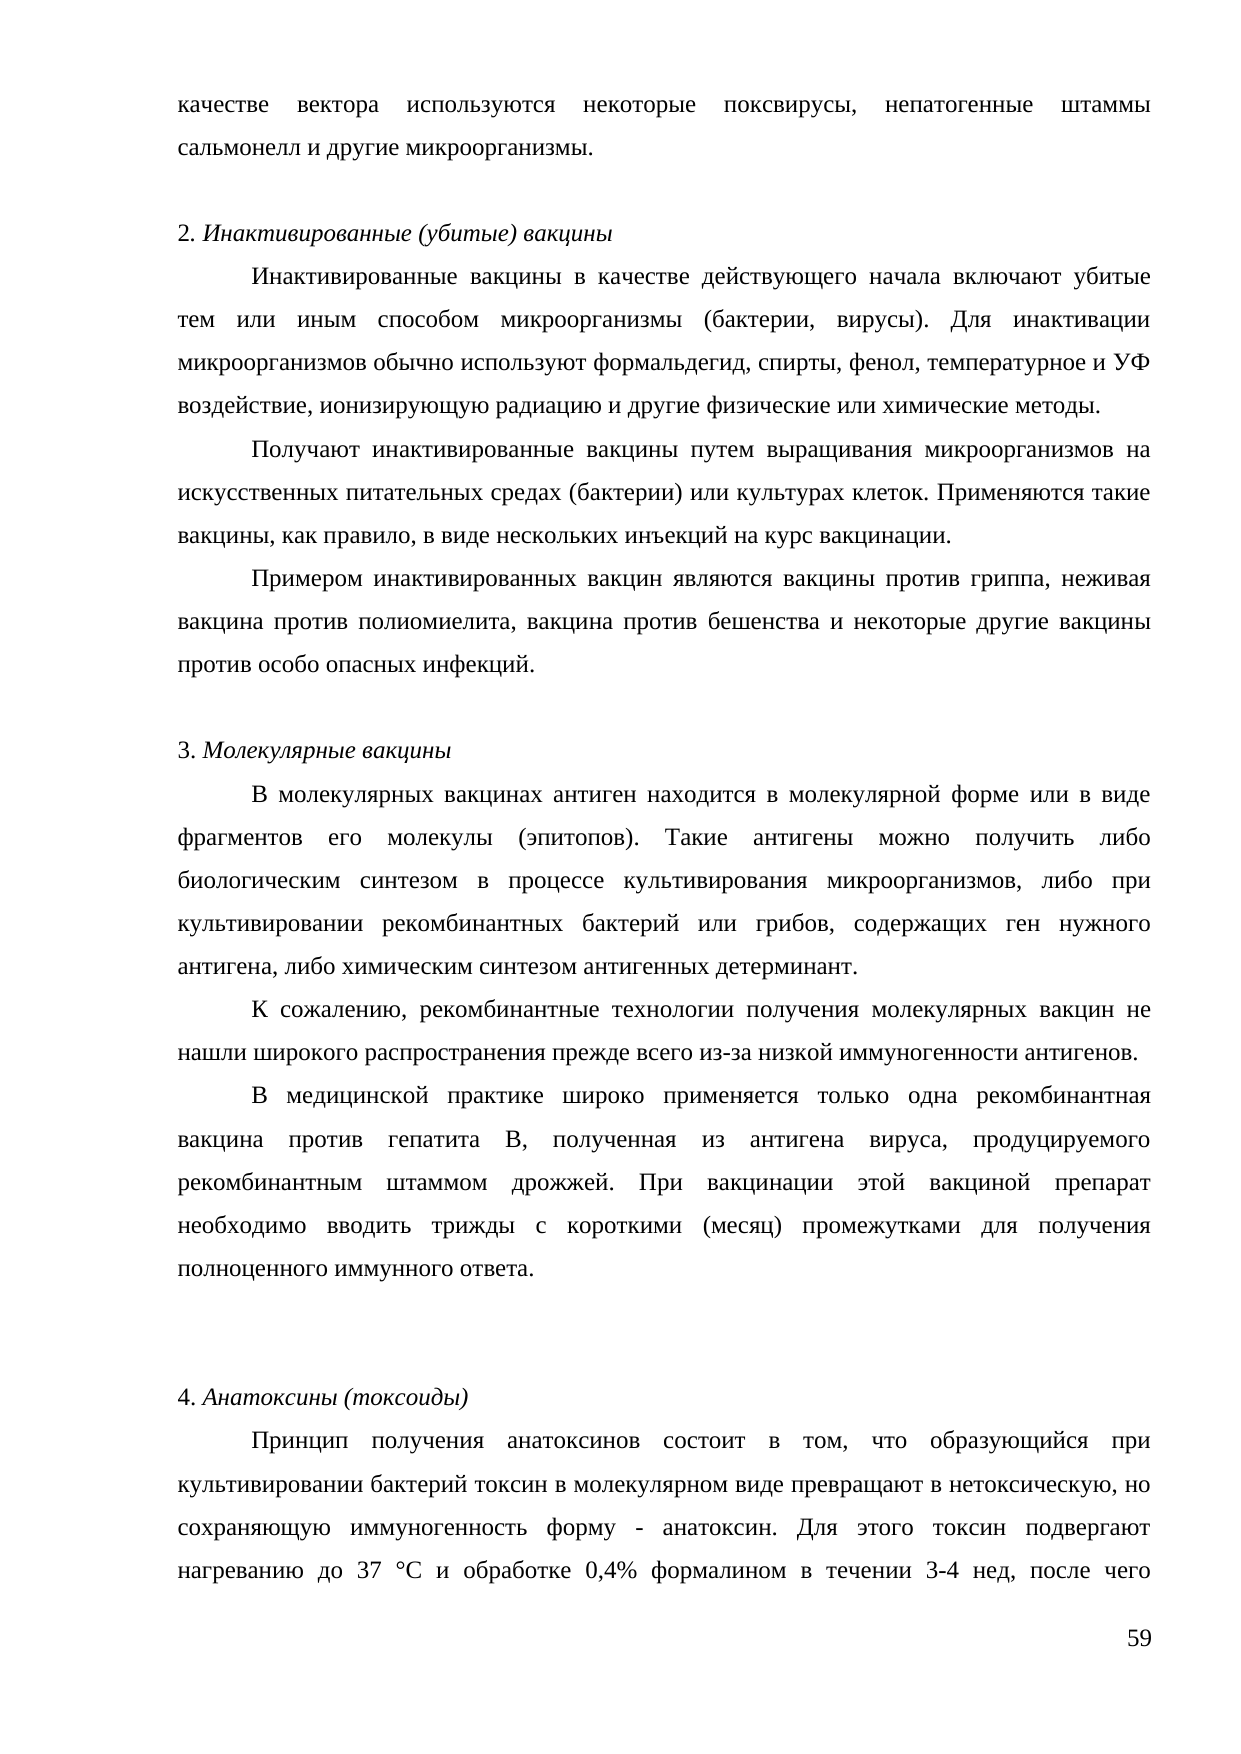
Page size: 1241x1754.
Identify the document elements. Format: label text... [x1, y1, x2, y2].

text Получают инактивированные вакцины путем выращивания микроорганизмов на искусственных питательных средах (бактерии) или культурах клеток. Применяются такие вакцины, как правило, в виде нескольких инъекций на курс вакцинации. [177, 606, 1152, 721]
text В молекулярных вакцинах антиген находится в молекулярной форме или в виде фрагментов его молекулы (эпитопов). Такие антигены можно получить либо биологическим синтезом в процессе культивирования микроорганизмов, либо при культивировании рекомбинантных бактерий или грибов, содержащих ген нужного антигена, либо химическим синтезом антигенных детерминант. [177, 951, 1152, 1152]
text 4. Анатоксины (токсоиды) [177, 1555, 1152, 1584]
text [177, 89, 1152, 333]
text 3. Молекулярные вакцины [177, 908, 1152, 937]
text Инактивированные вакцины в качестве действующего начала включают убитые тем или иным способом микроорганизмы (бактерии, вирусы). Для инактивации микроорганизмов обычно используют формальдегид, спирты, фенол, температурное и УФ воздействие, ионизирующую радиацию и другие физические или химические методы. [177, 434, 1152, 592]
text К сожалению, рекомбинантные технологии получения молекулярных вакцин не нашли широкого распространения прежде всего из-за низкой иммуногенности антигенов. [177, 1167, 1152, 1239]
text В медицинской практике широко применяется только одна рекомбинантная вакцина против гепатита В, полученная из антигена вируса, продуцируемого рекомбинантным штаммом дрожжей. При вакцинации этой вакциной препарат необходимо вводить трижды с короткими (месяц) промежутками для получения полноценного иммунного ответа. [177, 1253, 1152, 1454]
text Примером инактивированных вакцин являются вакцины против гриппа, неживая вакцина против полиомиелита, вакцина против бешенства и некоторые другие вакцины против особо опасных инфекций. [177, 736, 1152, 851]
text 2. Инактивированные (убитые) вакцины [177, 391, 1152, 419]
